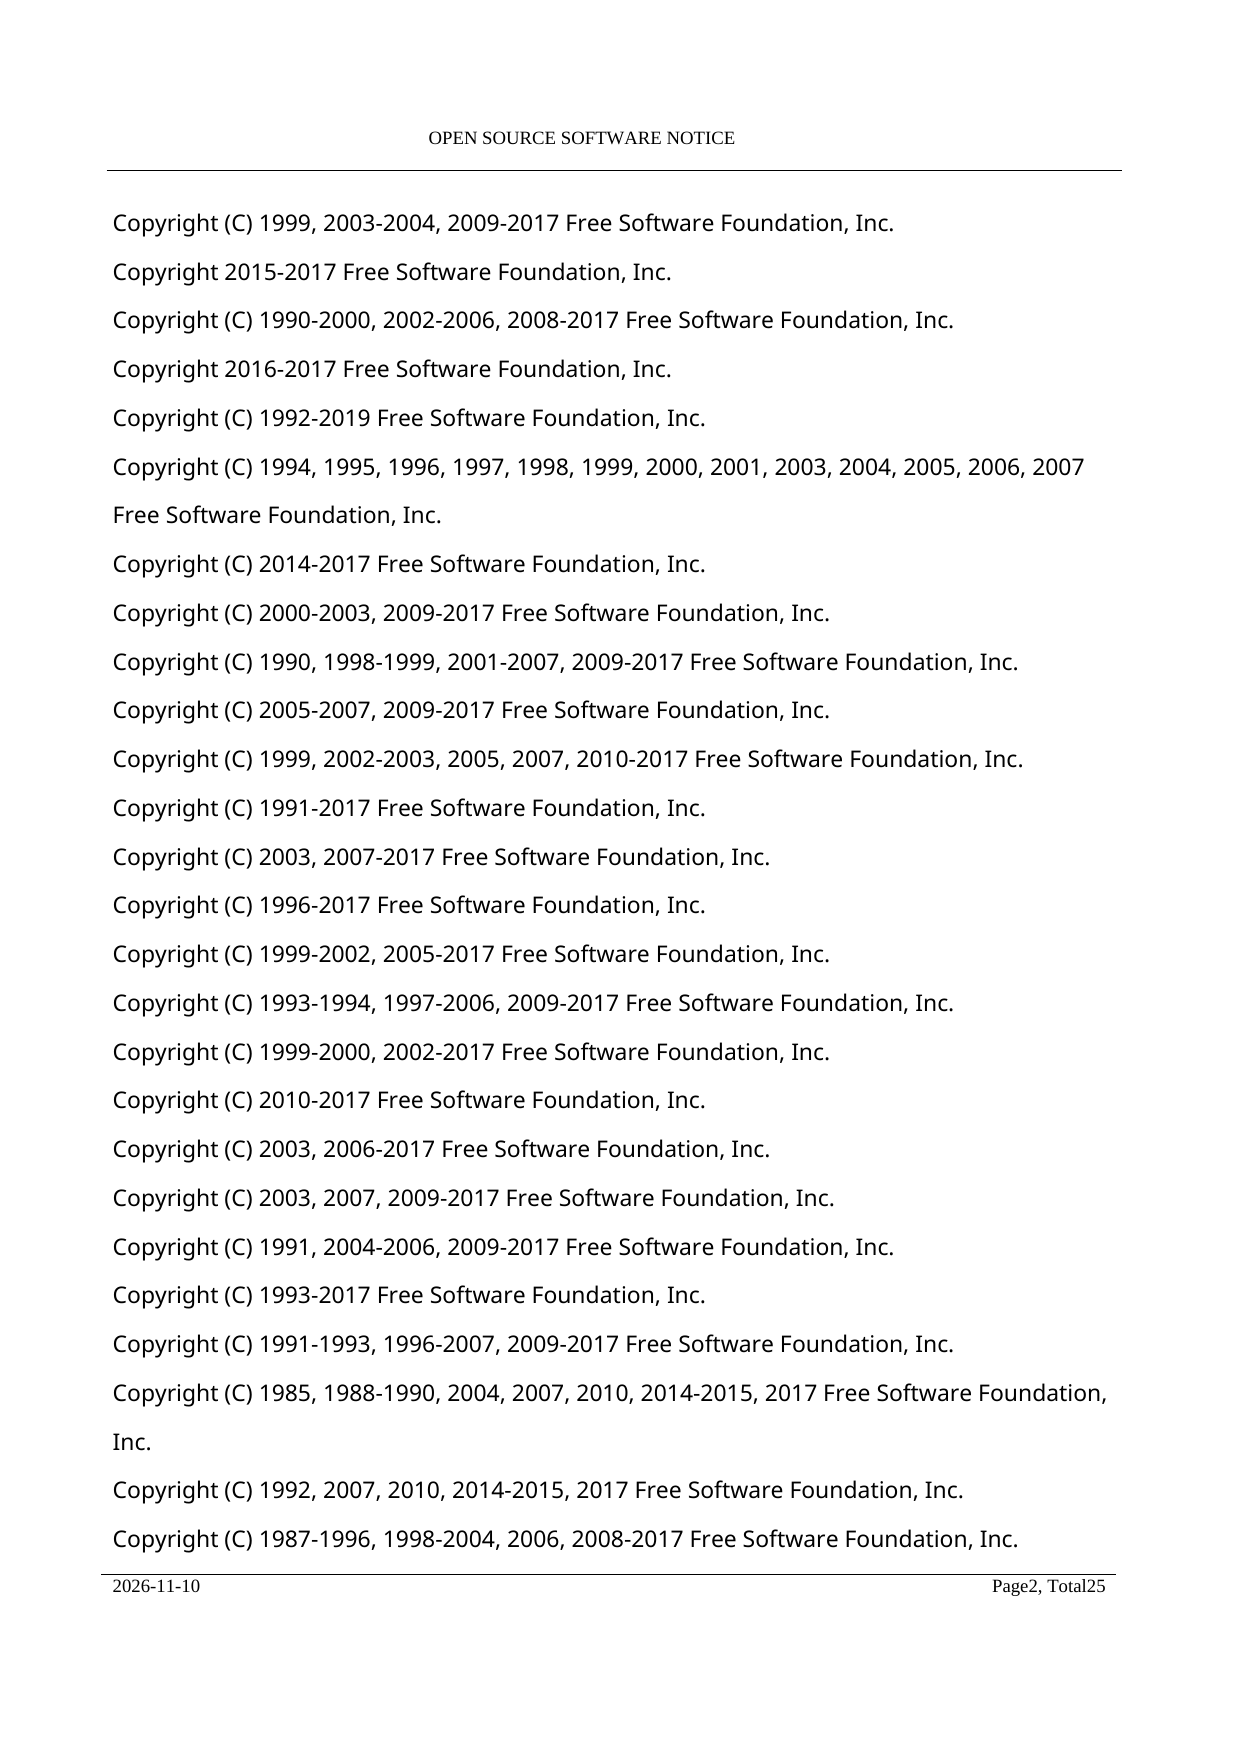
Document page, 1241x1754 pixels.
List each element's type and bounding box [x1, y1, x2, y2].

text [112, 206, 1128, 1555]
